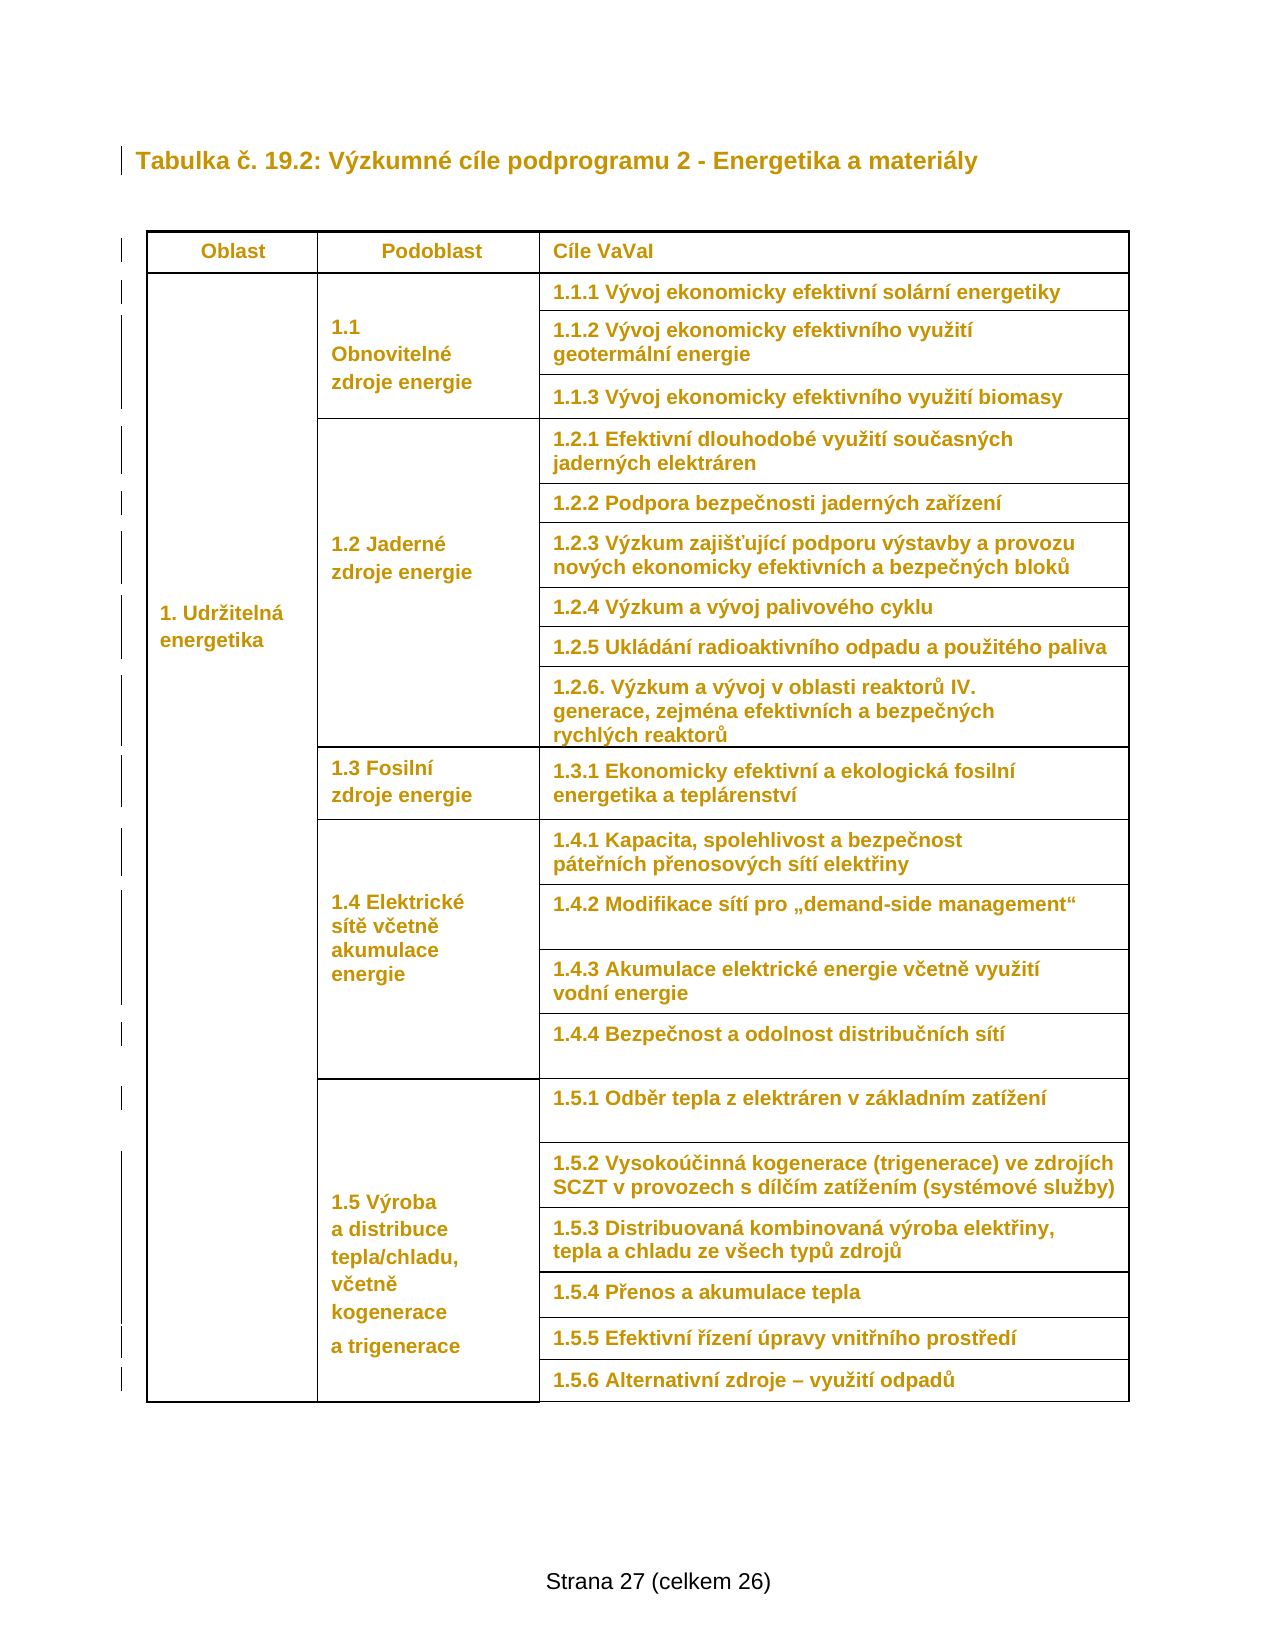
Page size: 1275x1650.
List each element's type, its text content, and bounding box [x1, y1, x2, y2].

table_cell 1.4.2 Modifikace sítí pro „demand-side management“ [540, 885, 1128, 948]
table_header Cíle VaVaI [540, 233, 1128, 272]
table_cell 1. Udržitelná energetika [148, 274, 317, 1401]
table_cell 1.5 Výroba a distribuce tepla/chladu, včetně kogenerace a trigenerace [318, 1080, 539, 1401]
table_cell 1.2.5 Ukládání radioaktivního odpadu a použitého paliva [540, 627, 1128, 666]
table_cell 1.2.3 Výzkum zajišťující podporu výstavby a provozu nových ekonomicky efektivních a bezpečných bloků [540, 523, 1128, 587]
table_cell 1.1 Obnovitelné zdroje energie [318, 274, 539, 418]
table_cell 1.5.1 Odběr tepla z elektráren v základním zatížení [540, 1079, 1128, 1142]
table_header Podoblast [318, 233, 539, 272]
table_cell 1.5.5 Efektivní řízení úpravy vnitřního prostředí [540, 1318, 1128, 1359]
table_cell 1.2.1 Efektivní dlouhodobé využití současných jaderných elektráren [540, 419, 1128, 482]
table_cell 1.4.3 Akumulace elektrické energie včetně využití vodní energie [540, 950, 1128, 1013]
table_cell 1.1.2 Vývoj ekonomicky efektivního využití geotermální energie [540, 311, 1128, 374]
text Tabulka č. 19.2: Výzkumné cíle podprogramu 2 - Energetika a materiály [135, 146, 1181, 174]
table_header Oblast [148, 233, 317, 272]
table_cell 1.5.4 Přenos a akumulace tepla [540, 1273, 1128, 1317]
table_cell 1.3.1 Ekonomicky efektivní a ekologická fosilní energetika a teplárenství [540, 748, 1128, 819]
table_cell 1.4.1 Kapacita, spolehlivost a bezpečnost páteřních přenosových sítí elektřiny [540, 820, 1128, 884]
table_cell 1.2 Jaderné zdroje energie [318, 419, 539, 746]
table_cell 1.1.3 Vývoj ekonomicky efektivního využití biomasy [540, 375, 1128, 418]
table_cell 1.2.6. Výzkum a vývoj v oblasti reaktorů IV. generace, zejména efektivních a bezpečných rychlých reaktorů [540, 667, 1128, 746]
table_cell 1.5.6 Alternativní zdroje – využití odpadů [540, 1360, 1128, 1401]
table_cell 1.5.3 Distribuovaná kombinovaná výroba elektřiny, tepla a chladu ze všech typů zdrojů [540, 1208, 1128, 1271]
table_cell 1.2.2 Podpora bezpečnosti jaderných zařízení [540, 484, 1128, 522]
table_cell 1.3 Fosilní zdroje energie [318, 748, 539, 819]
table_cell 1.4 Elektrické sítě včetně akumulace energie [318, 820, 539, 1078]
table_cell 1.2.4 Výzkum a vývoj palivového cyklu [540, 588, 1128, 626]
table_cell 1.1.1 Vývoj ekonomicky efektivní solární energetiky [540, 274, 1128, 309]
table_cell 1.5.2 Vysokoúčinná kogenerace (trigenerace) ve zdrojích SCZT v provozech s dílčím zatížením (systémové služby) [540, 1143, 1128, 1207]
table_cell 1.4.4 Bezpečnost a odolnost distribučních sítí [540, 1014, 1128, 1078]
